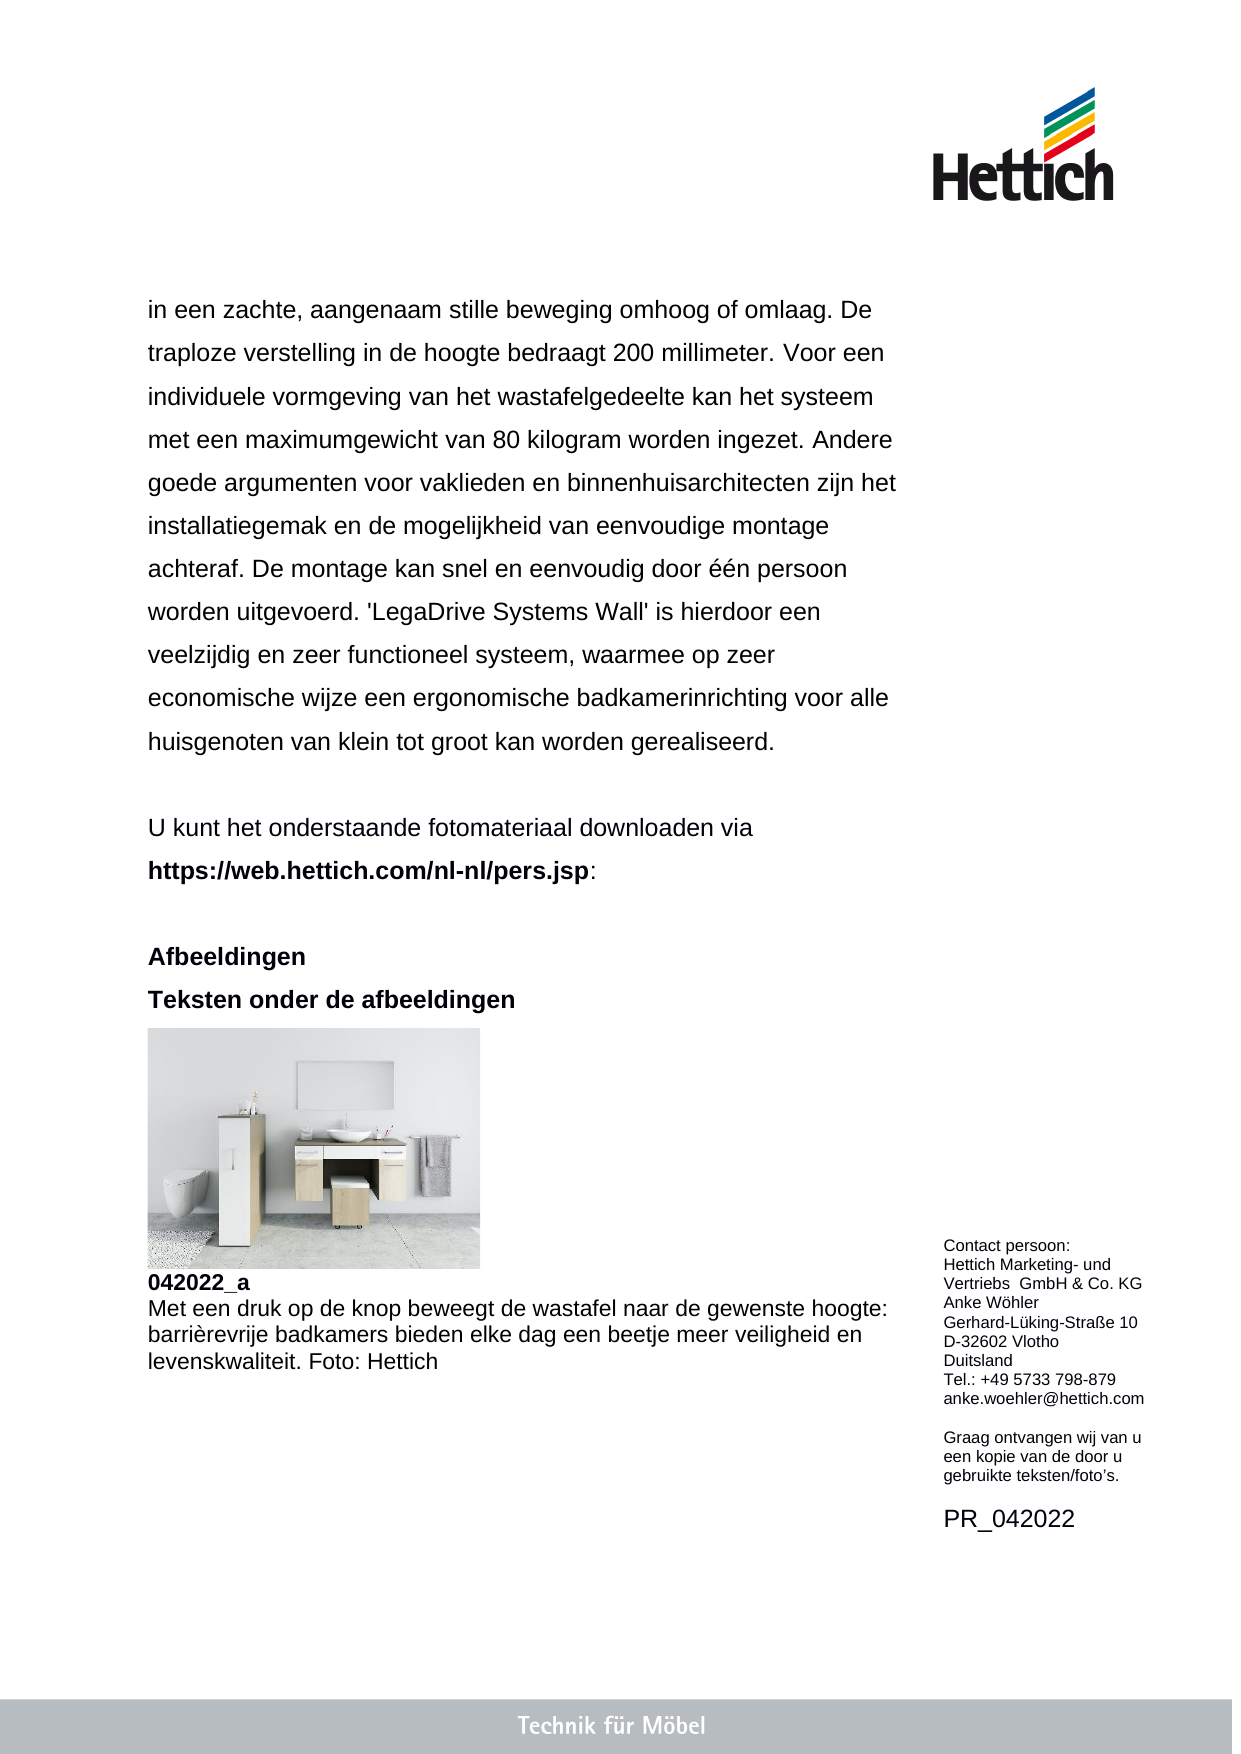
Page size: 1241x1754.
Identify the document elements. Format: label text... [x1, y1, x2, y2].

text Teksten onder de afbeeldingen [148, 985, 901, 1014]
text 042022_a [148, 1269, 901, 1295]
picture [0, 1636, 1232, 1754]
text U kunt het onderstaande fotomateriaal downloaden via https://web.hettich.com/nl-nl/pers.jsp: [148, 813, 901, 928]
text Met een druk op de knop beweegt de wastafel naar de gewenste hoogte: barrièrevrije badkamers bieden elke dag een beetje meer veiligheid en levenskwaliteit. Foto: Hettich [148, 1295, 901, 1374]
text Afbeeldingen [148, 942, 901, 971]
picture [0, 6, 1237, 263]
picture [147, 1028, 481, 1269]
